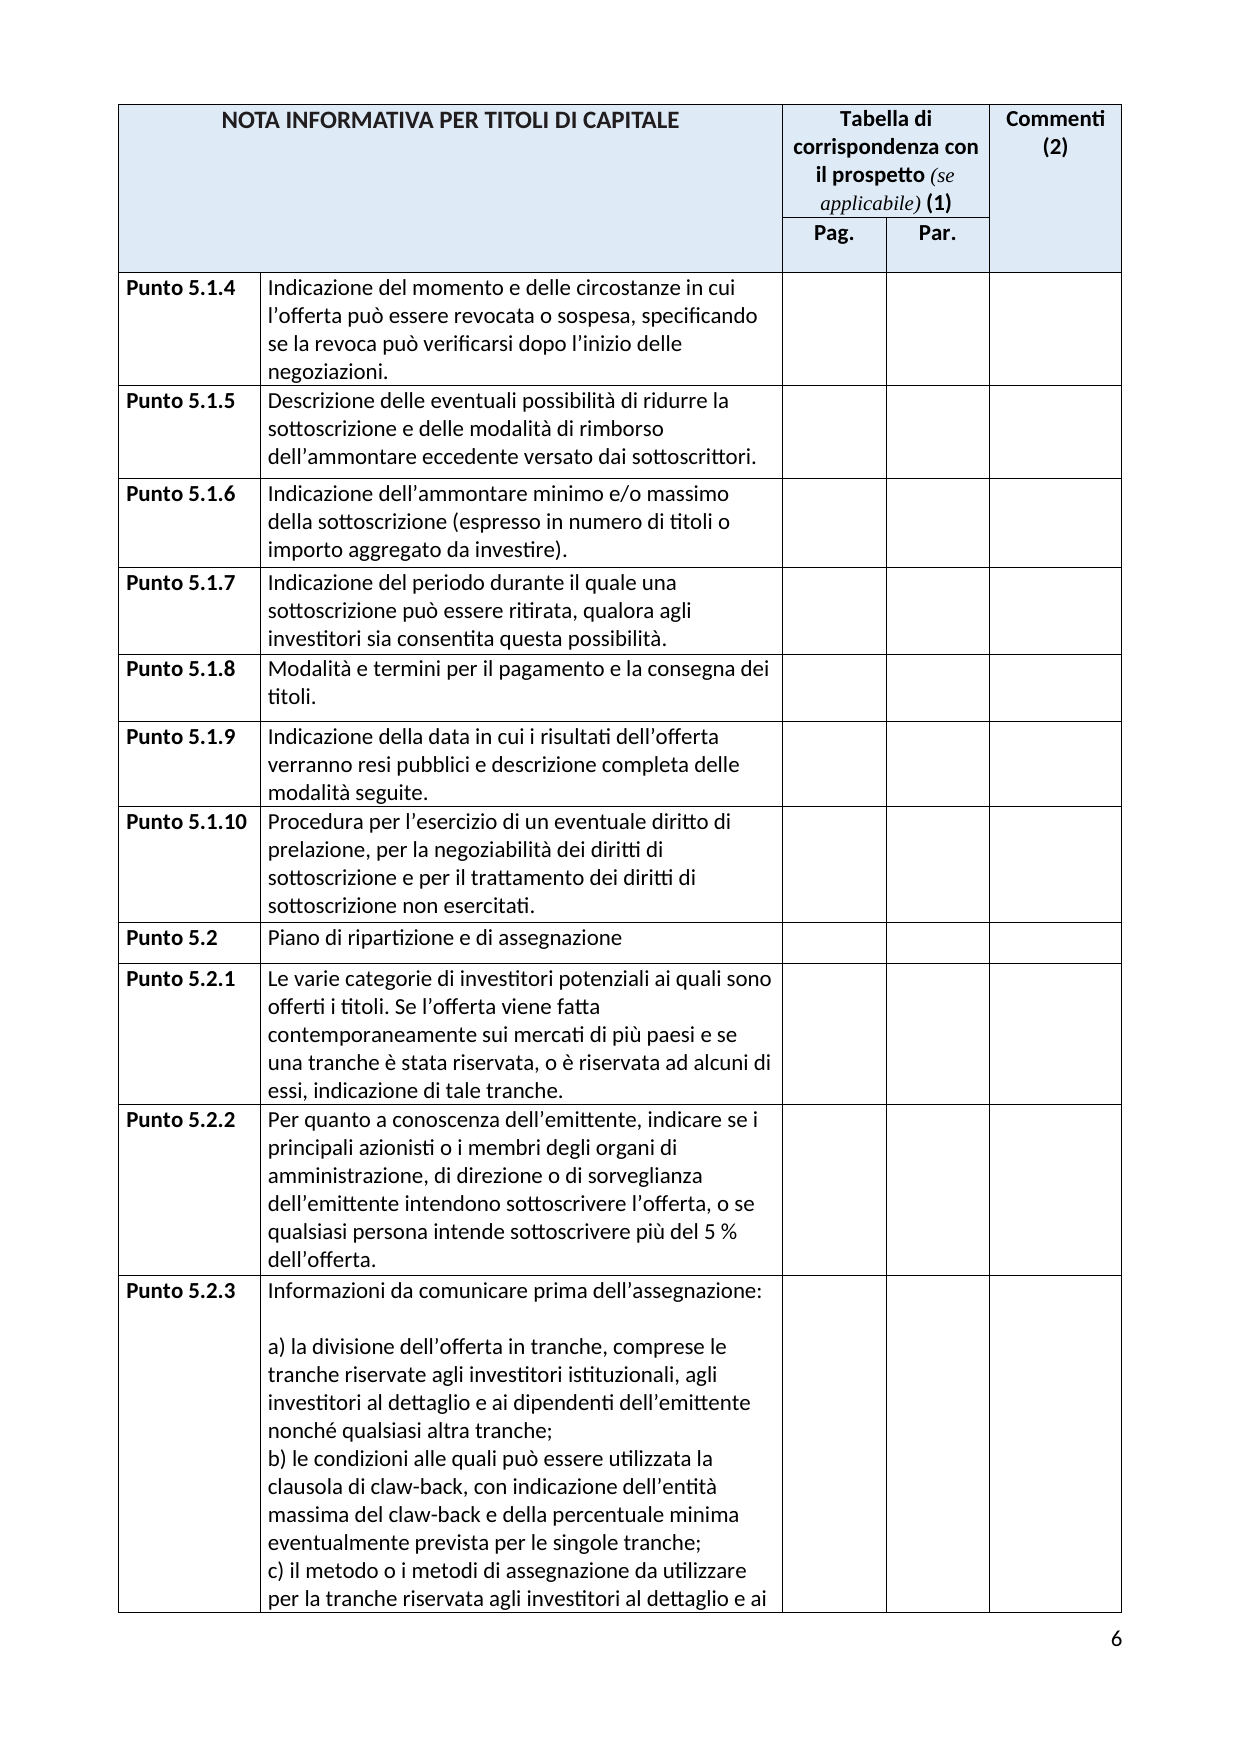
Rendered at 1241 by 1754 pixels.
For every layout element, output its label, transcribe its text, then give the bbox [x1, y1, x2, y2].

table_cell [990, 1276, 1121, 1612]
table_cell [783, 1105, 886, 1275]
table_cell [887, 479, 989, 567]
table_cell Punto 5.2.1 [119, 964, 260, 1104]
table_cell [783, 479, 886, 567]
table_cell Punto 5.1.7 [119, 568, 260, 653]
table_cell Par. [887, 218, 989, 272]
table_cell Punto 5.1.8 [119, 655, 260, 721]
table_cell [783, 386, 886, 478]
table_cell [887, 273, 989, 385]
table_cell Modalità e termini per il pagamento e la consegna dei titoli. [261, 655, 782, 721]
table_cell [783, 273, 886, 385]
table_cell [990, 386, 1121, 478]
table_cell [887, 964, 989, 1104]
table_header NOTA INFORMATIVA PER TITOLI DI CAPITALE [119, 105, 782, 272]
table_cell [783, 923, 886, 963]
table_cell [887, 807, 989, 922]
table_cell [783, 807, 886, 922]
table_cell [887, 655, 989, 721]
table_header Tabella di corrispondenza con il prospetto (se applicabile) (1) [783, 105, 989, 217]
table_cell [990, 479, 1121, 567]
table_cell Le varie categorie di investitori potenziali ai quali sono offerti i titoli. Se l’offerta viene fatta contemporaneamente sui mercati di più paesi e se una tranche è stata riservata, o è riservata ad alcuni di essi, indicazione di tale tranche. [261, 964, 782, 1104]
table_cell [990, 273, 1121, 385]
table_cell Punto 5.2.2 [119, 1105, 260, 1275]
table_cell [990, 655, 1121, 721]
table_cell [990, 1105, 1121, 1275]
table_cell [887, 1276, 989, 1612]
table_cell Indicazione della data in cui i risultati dell’offerta verranno resi pubblici e descrizione completa delle modalità seguite. [261, 722, 782, 806]
table_cell Punto 5.2 [119, 923, 260, 963]
table_cell [783, 568, 886, 653]
table_cell [887, 568, 989, 653]
table_cell Punto 5.1.6 [119, 479, 260, 567]
table_cell Punto 5.1.9 [119, 722, 260, 806]
table_cell Descrizione delle eventuali possibilità di ridurre la sottoscrizione e delle modalità di rimborso dell’ammontare eccedente versato dai sottoscrittori. [261, 386, 782, 478]
table_cell Punto 5.1.5 [119, 386, 260, 478]
table_cell [887, 923, 989, 963]
table_cell Per quanto a conoscenza dell’emittente, indicare se i principali azionisti o i membri degli organi di amministrazione, di direzione o di sorveglianza dell’emittente intendono sottoscrivere l’offerta, o se qualsiasi persona intende sottoscrivere più del 5 % dell’offerta. [261, 1105, 782, 1275]
table_cell Indicazione del momento e delle circostanze in cui l’offerta può essere revocata o sospesa, specificando se la revoca può verificarsi dopo l’inizio delle negoziazioni. [261, 273, 782, 385]
table_cell Procedura per l’esercizio di un eventuale diritto di prelazione, per la negoziabilità dei diritti di sottoscrizione e per il trattamento dei diritti di sottoscrizione non esercitati. [261, 807, 782, 922]
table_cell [261, 1276, 782, 1612]
table_cell [783, 964, 886, 1104]
table_cell Punto 5.2.3 [119, 1276, 260, 1612]
table_cell Indicazione dell’ammontare minimo e/o massimo della sottoscrizione (espresso in numero di titoli o importo aggregato da investire). [261, 479, 782, 567]
table_cell [887, 722, 989, 806]
table_cell Punto 5.1.10 [119, 807, 260, 922]
table_cell [783, 722, 886, 806]
table_cell [990, 568, 1121, 653]
table_cell [990, 964, 1121, 1104]
table_cell [990, 807, 1121, 922]
table_cell [990, 923, 1121, 963]
table_cell [887, 1105, 989, 1275]
table_cell [887, 386, 989, 478]
table_cell Pag. [783, 218, 886, 272]
table_cell Piano di ripartizione e di assegnazione [261, 923, 782, 963]
table_cell Indicazione del periodo durante il quale una sottoscrizione può essere ritirata, qualora agli investitori sia consentita questa possibilità. [261, 568, 782, 653]
table_cell Punto 5.1.4 [119, 273, 260, 385]
table_cell [783, 655, 886, 721]
table_header Commenti (2) [990, 105, 1121, 272]
table_cell [990, 722, 1121, 806]
table_cell [783, 1276, 886, 1612]
